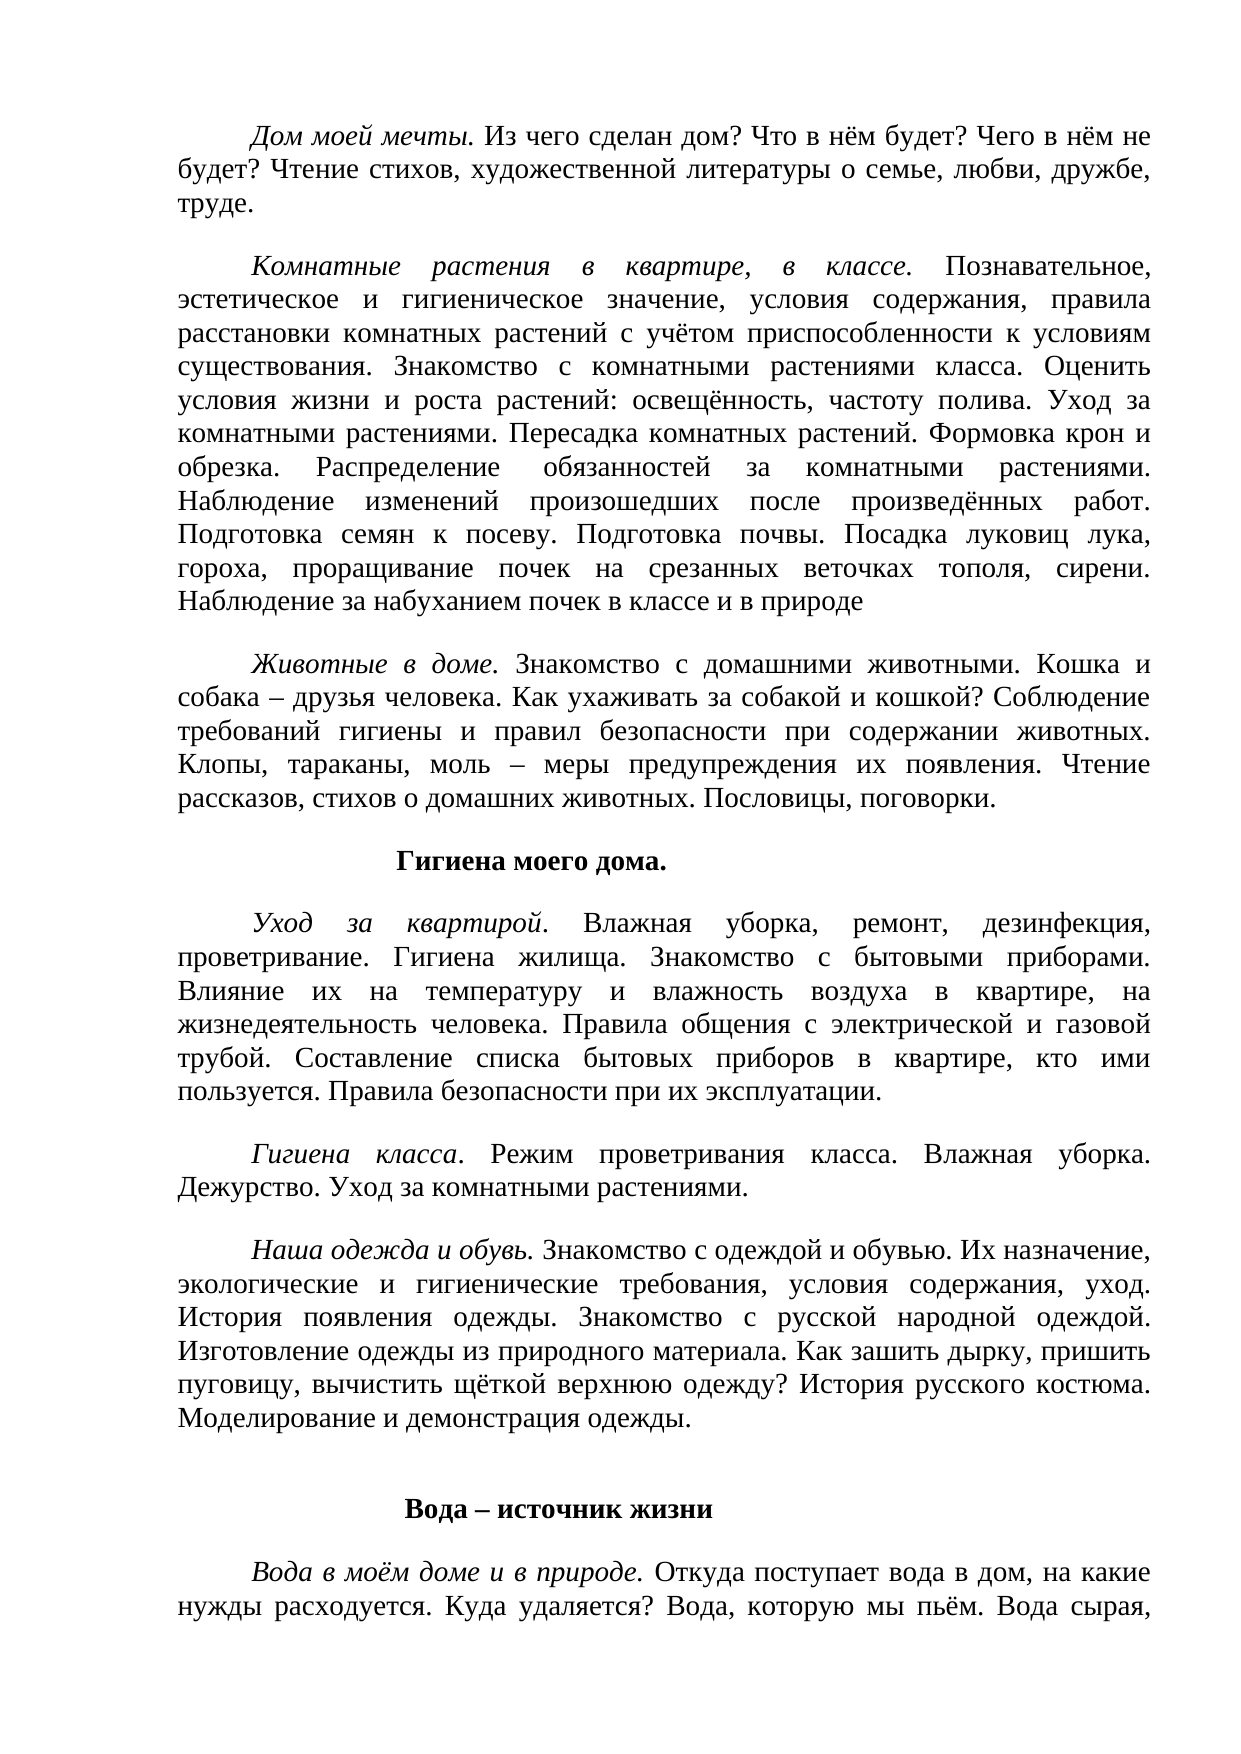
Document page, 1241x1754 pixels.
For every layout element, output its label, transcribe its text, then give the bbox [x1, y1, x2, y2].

text Гигиена моего дома. [177, 843, 1152, 876]
text Уход за квартирой. Влажная уборка, ремонт, дезинфекция, проветривание. Гигиена жилища. Знакомство с бытовыми приборами. Влияние их на температуру и влажность воздуха в квартире, на жизнедеятельность человека. Правила общения с электрической и газовой трубой. Составление списка бытовых приборов в квартире, кто ими пользуется. Правила безопасности при их эксплуатации. [177, 906, 1152, 1107]
text Вода – источник жизни [215, 1491, 1152, 1525]
text Наша одежда и обувь. Знакомство с одеждой и обувью. Их назначение, экологические и гигиенические требования, условия содержания, уход. История появления одежды. Знакомство с русской народной одеждой. Изготовление одежды из природного материала. Как зашить дырку, пришить пуговицу, вычистить щёткой верхнюю одежду? История русского костюма. Моделирование и демонстрация одежды. [177, 1232, 1152, 1433]
text Комнатные растения в квартире, в классе. Познавательное, эстетическое и гигиеническое значение, условия содержания, правила расстановки комнатных растений с учётом приспособленности к условиям существования. Знакомство с комнатными растениями класса. Оценить условия жизни и роста растений: освещённость, частоту полива. Уход за комнатными растениями. Пересадка комнатных растений. Формовка крон и обрезка. Распределение обязанностей за комнатными растениями. Наблюдение изменений произошедших после произведённых работ. Подготовка семян к посеву. Подготовка почвы. Посадка луковиц лука, гороха, проращивание почек на срезанных веточках тополя, сирени. Наблюдение за набуханием почек в классе и в природе [177, 248, 1152, 617]
text Гигиена класса. Режим проветривания класса. Влажная уборка. Дежурство. Уход за комнатными растениями. [177, 1136, 1152, 1203]
text Дом моей мечты. Из чего сделан дом? Что в нём будет? Чего в нём не будет? Чтение стихов, художественной литературы о семье, любви, дружбе, труде. [177, 118, 1152, 219]
text Животные в доме. Знакомство с домашними животными. Кошка и собака – друзья человека. Как ухаживать за собакой и кошкой? Соблюдение требований гигиены и правил безопасности при содержании животных. Клопы, тараканы, моль – меры предупреждения их появления. Чтение рассказов, стихов о домашних животных. Пословицы, поговорки. [177, 646, 1152, 814]
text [177, 1554, 1152, 1621]
